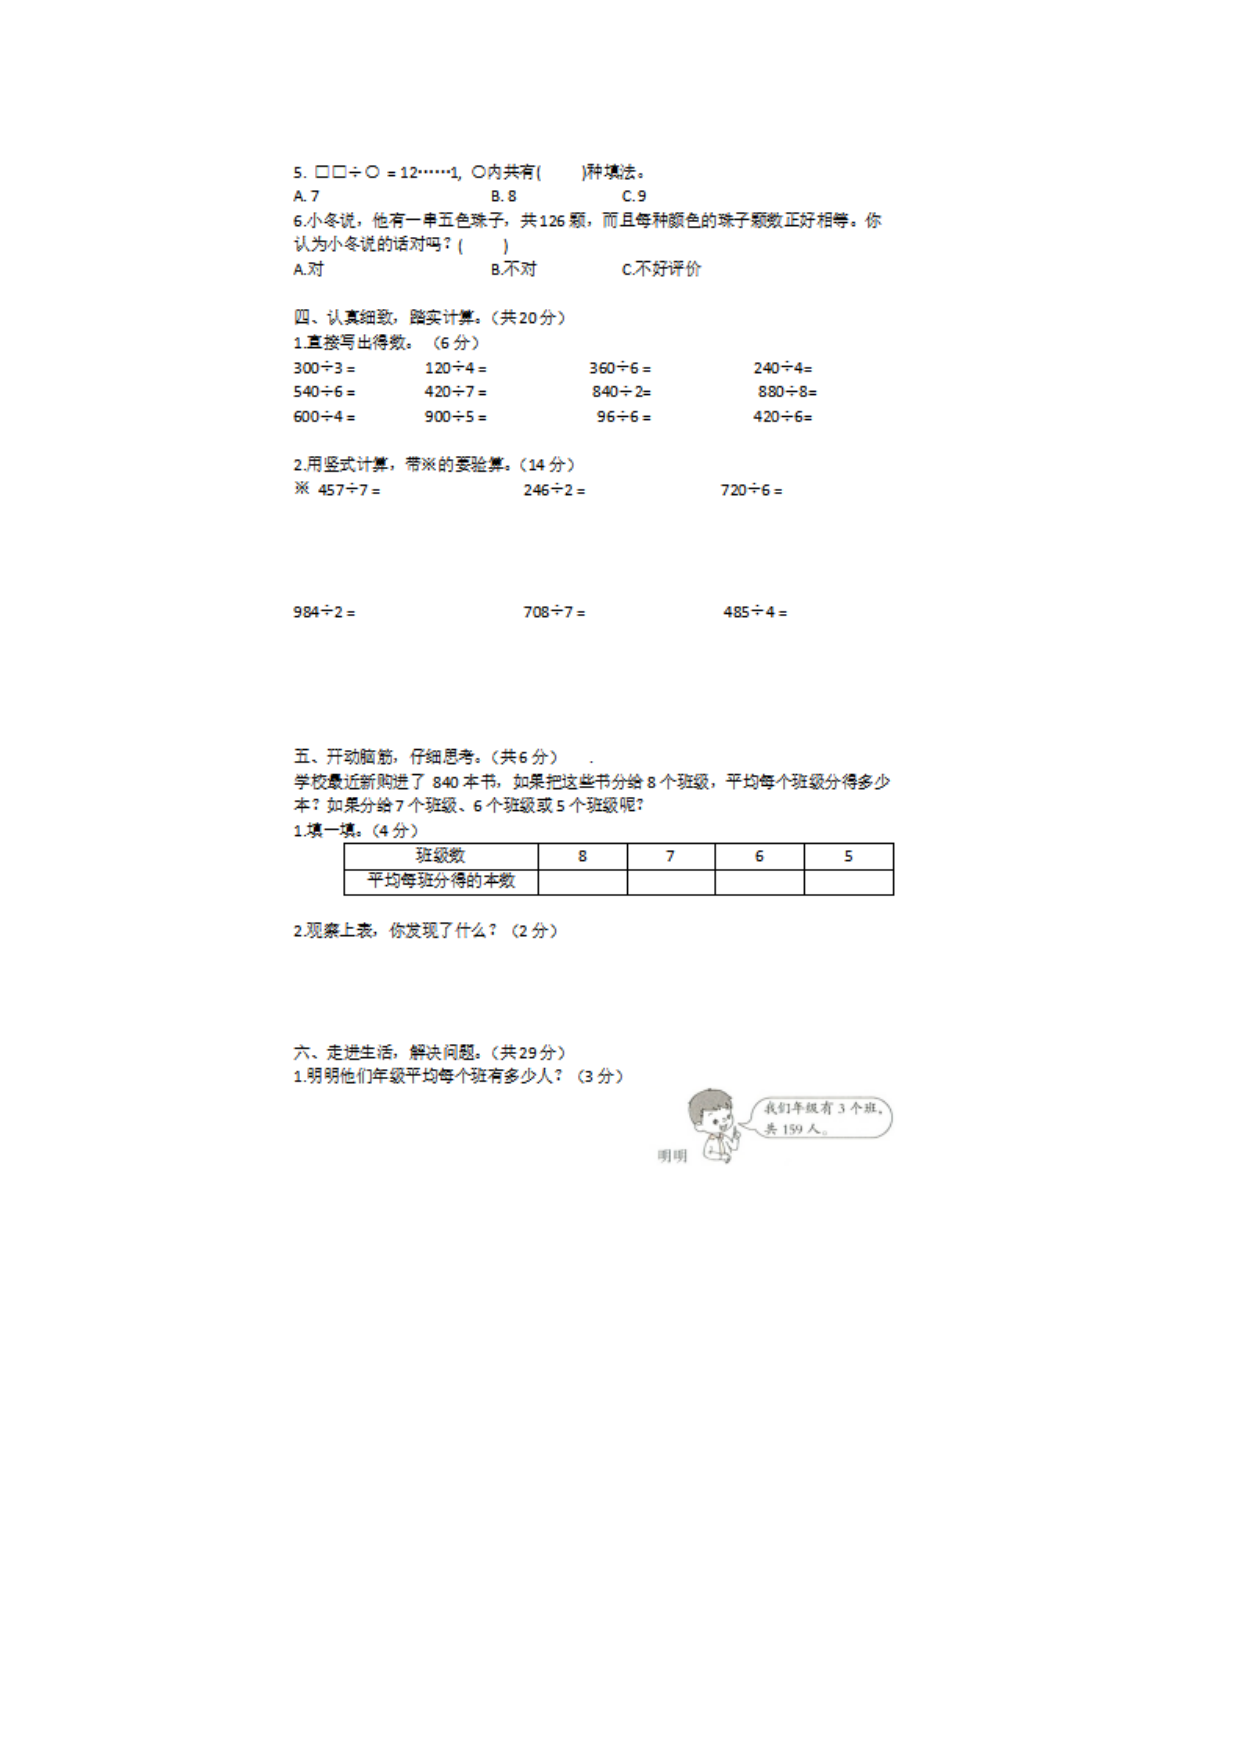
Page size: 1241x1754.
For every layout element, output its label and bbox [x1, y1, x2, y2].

picture [278, 162, 962, 1212]
